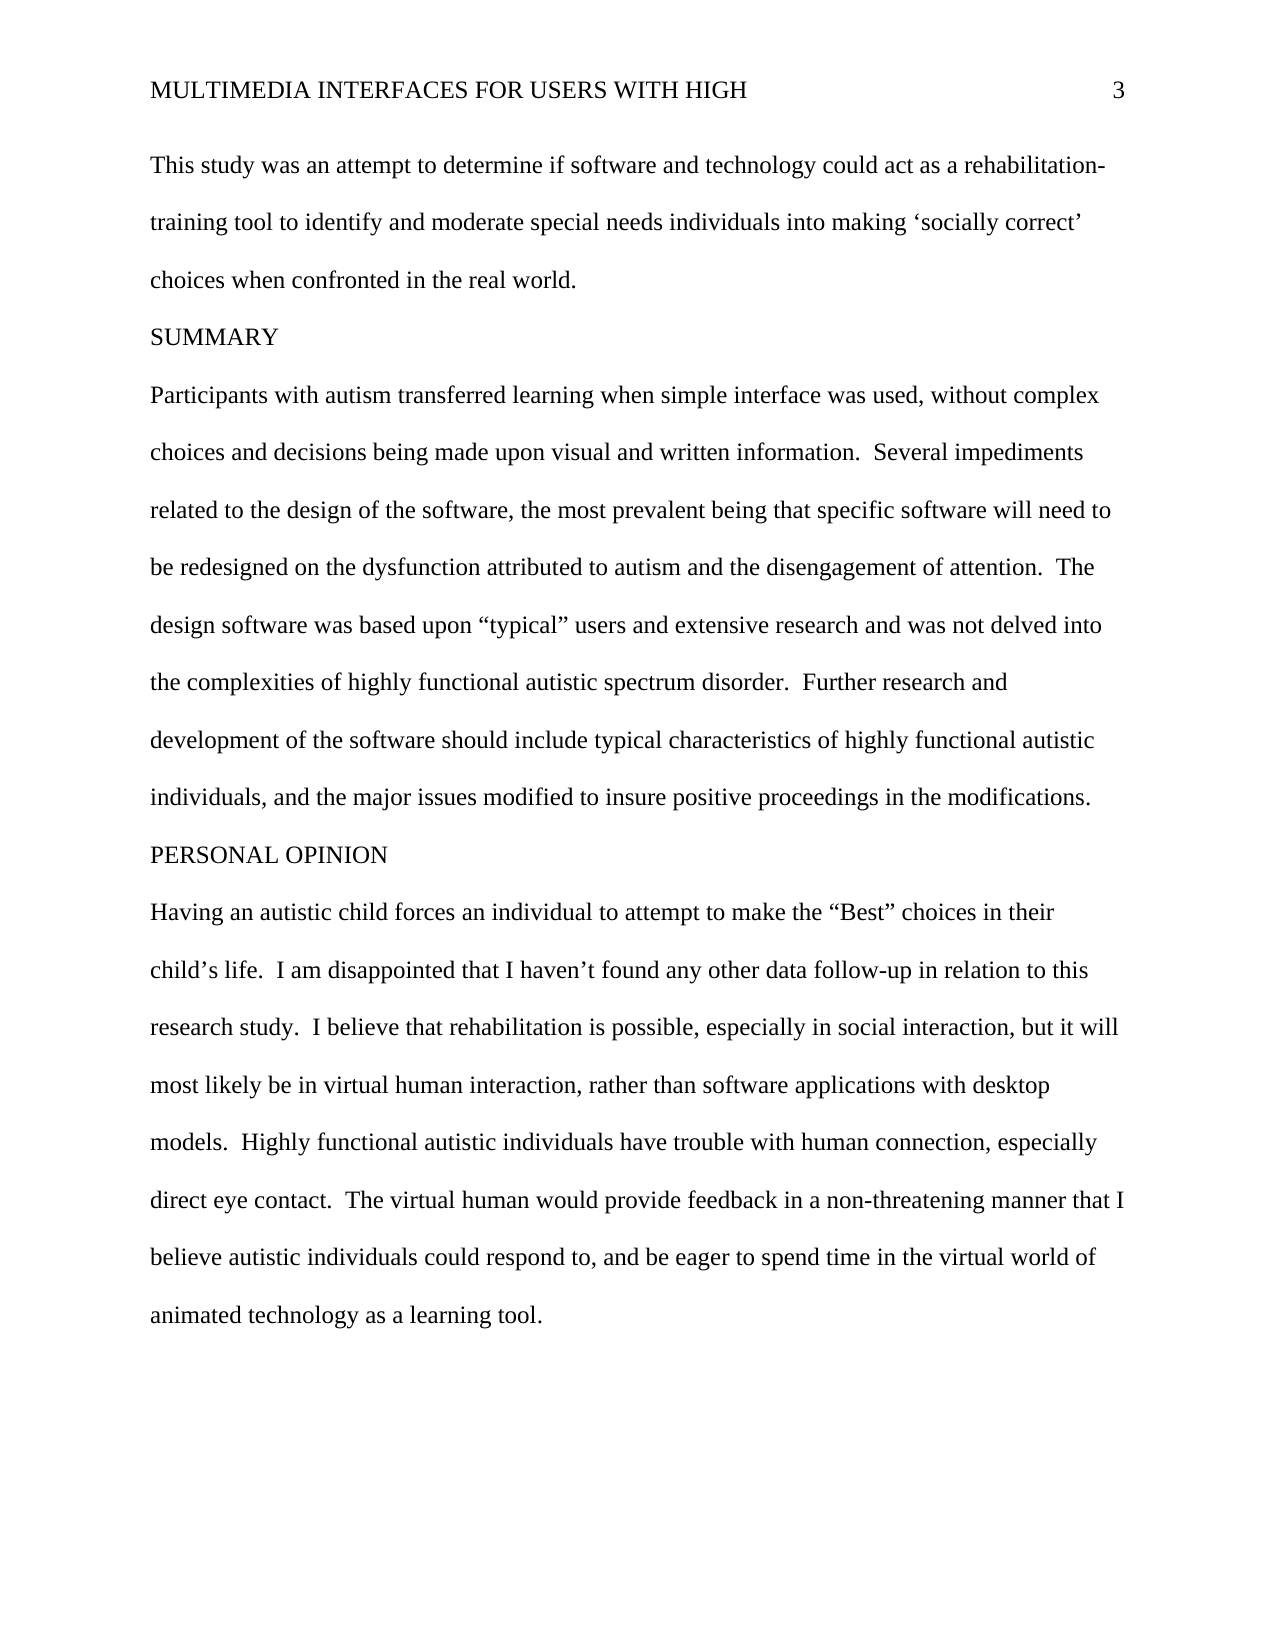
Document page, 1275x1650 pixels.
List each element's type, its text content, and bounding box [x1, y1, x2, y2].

text PERSONAL OPINION [150, 840, 1125, 869]
text Participants with autism transferred learning when simple interface was used, without complex choices and decisions being made upon visual and written information. Several impediments related to the design of the software, the most prevalent being that specific software will need to be redesigned on the dysfunction attributed to autism and the disengagement of attention. The design software was based upon “typical” users and extensive research and was not delved into the complexities of highly functional autistic spectrum disorder. Further research and development of the software should include typical characteristics of highly functional autistic individuals, and the major issues modified to insure positive proceedings in the modifications. [150, 380, 1125, 811]
text Having an autistic child forces an individual to attempt to make the “Best” choices in their child’s life. I am disappointed that I haven’t found any other data follow-up in relation to this research study. I believe that rehabilitation is possible, especially in social interaction, but it will most likely be in virtual human interaction, rather than software applications with desktop models. Highly functional autistic individuals have trouble with human connection, especially direct eye contact. The virtual human would provide feedback in a non-threatening manner that I believe autistic individuals could respond to, and be eager to spend time in the virtual world of animated technology as a learning tool. [150, 897, 1125, 1329]
text This study was an attempt to determine if software and technology could act as a rehabilitation-training tool to identify and moderate special needs individuals into making ‘socially correct’ choices when confronted in the real world. [150, 150, 1125, 294]
text SUMMARY [150, 322, 1125, 351]
